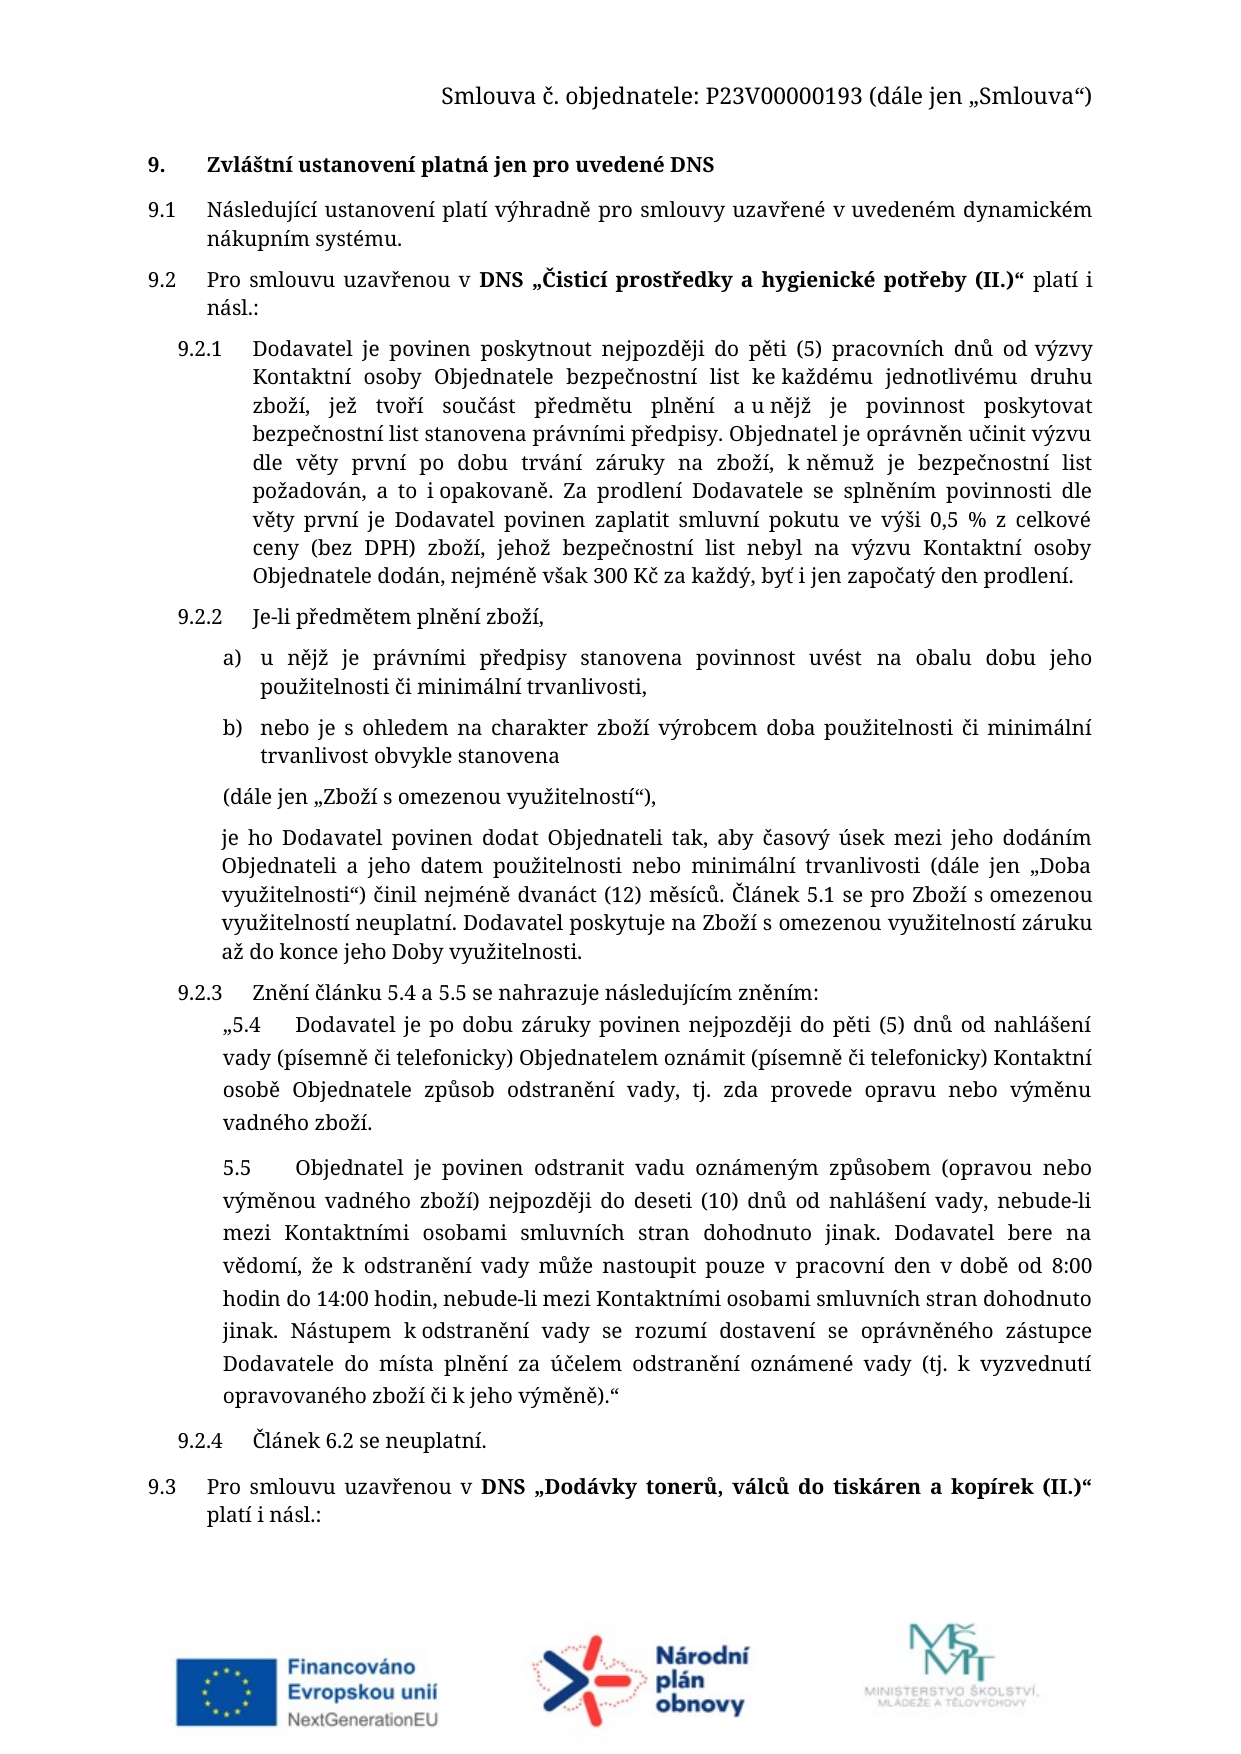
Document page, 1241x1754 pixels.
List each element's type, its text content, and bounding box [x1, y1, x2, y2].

list Je-li předmětem plnění zboží, [177, 602, 1093, 631]
text je ho Dodavatel povinen dodat Objednateli tak, aby časový úsek mezi jeho dodáním Objednateli a jeho datem použitelnosti nebo minimální trvanlivosti (dále jen „Doba využitelnosti“) činil nejméně dvanáct (12) měsíců. Článek 5.1 se pro Zboží s omezenou využitelností neuplatní. Dodavatel poskytuje na Zboží s omezenou využitelností záruku až do konce jeho Doby využitelnosti. [221, 823, 1093, 965]
list Článek 6.2 se neuplatní. [177, 1427, 1093, 1455]
list Následující ustanovení platí výhradně pro smlouvy uzavřené v uvedeném dynamickém nákupním systému. [148, 195, 1093, 252]
text (dále jen „Zboží s omezenou využitelností“), [223, 782, 1093, 811]
list u nějž je právními předpisy stanovena povinnost uvést na obalu dobu jeho použitelnosti či minimální trvanlivosti, [223, 643, 1093, 700]
list Zvláštní ustanovení platná jen pro uvedené DNS [148, 150, 1093, 179]
list Pro smlouvu uzavřenou v DNS „Dodávky tonerů, válců do tiskáren a kopírek (II.)“ platí i násl.: [148, 1472, 1093, 1529]
list Dodavatel je povinen poskytnout nejpozději do pěti (5) pracovních dnů od výzvy Kontaktní osoby Objednatele bezpečnostní list ke každému jednotlivému druhu zboží, jež tvoří součást předmětu plnění a u nějž je povinnost poskytovat bezpečnostní list stanovena právními předpisy. Objednatel je oprávněn učinit výzvu dle věty první po dobu trvání záruky na zboží, k němuž je bezpečnostní list požadován, a to i opakovaně. Za prodlení Dodavatele se splněním povinnosti dle věty první je Dodavatel povinen zaplatit smluvní pokutu ve výši 0,5 % z celkové ceny (bez DPH) zboží, jehož bezpečnostní list nebyl na výzvu Kontaktní osoby Objednatele dodán, nejméně však 300 Kč za každý, byť i jen započatý den prodlení. [177, 334, 1093, 590]
list Pro smlouvu uzavřenou v DNS „Čisticí prostředky a hygienické potřeby (II.)“ platí i násl.: [148, 265, 1093, 322]
picture [147, 1577, 1093, 1754]
list Znění článku 5.4 a 5.5 se nahrazuje následujícím zněním: [177, 978, 1093, 1006]
list nebo je s ohledem na charakter zboží výrobcem doba použitelnosti či minimální trvanlivost obvykle stanovena [223, 713, 1093, 770]
list 5.5 Objednatel je povinen odstranit vadu oznámeným způsobem (opravou nebo výměnou vadného zboží) nejpozději do deseti (10) dnů od nahlášení vady, nebude-li mezi Kontaktními osobami smluvních stran dohodnuto jinak. Dodavatel bere na vědomí, že k odstranění vady může nastoupit pouze v pracovní den v době od 8:00 hodin do 14:00 hodin, nebude-li mezi Kontaktními osobami smluvních stran dohodnuto jinak. Nástupem k odstranění vady se rozumí dostavení se oprávněného zástupce Dodavatele do místa plnění za účelem odstranění oznámené vady (tj. k vyzvednutí opravovaného zboží či k jeho výměně).“ [223, 1153, 1093, 1410]
list „5.4 Dodavatel je po dobu záruky povinen nejpozději do pěti (5) dnů od nahlášení vady (písemně či telefonicky) Objednatelem oznámit (písemně či telefonicky) Kontaktní osobě Objednatele způsob odstranění vady, tj. zda provede opravu nebo výměnu vadného zboží. [223, 1010, 1093, 1137]
